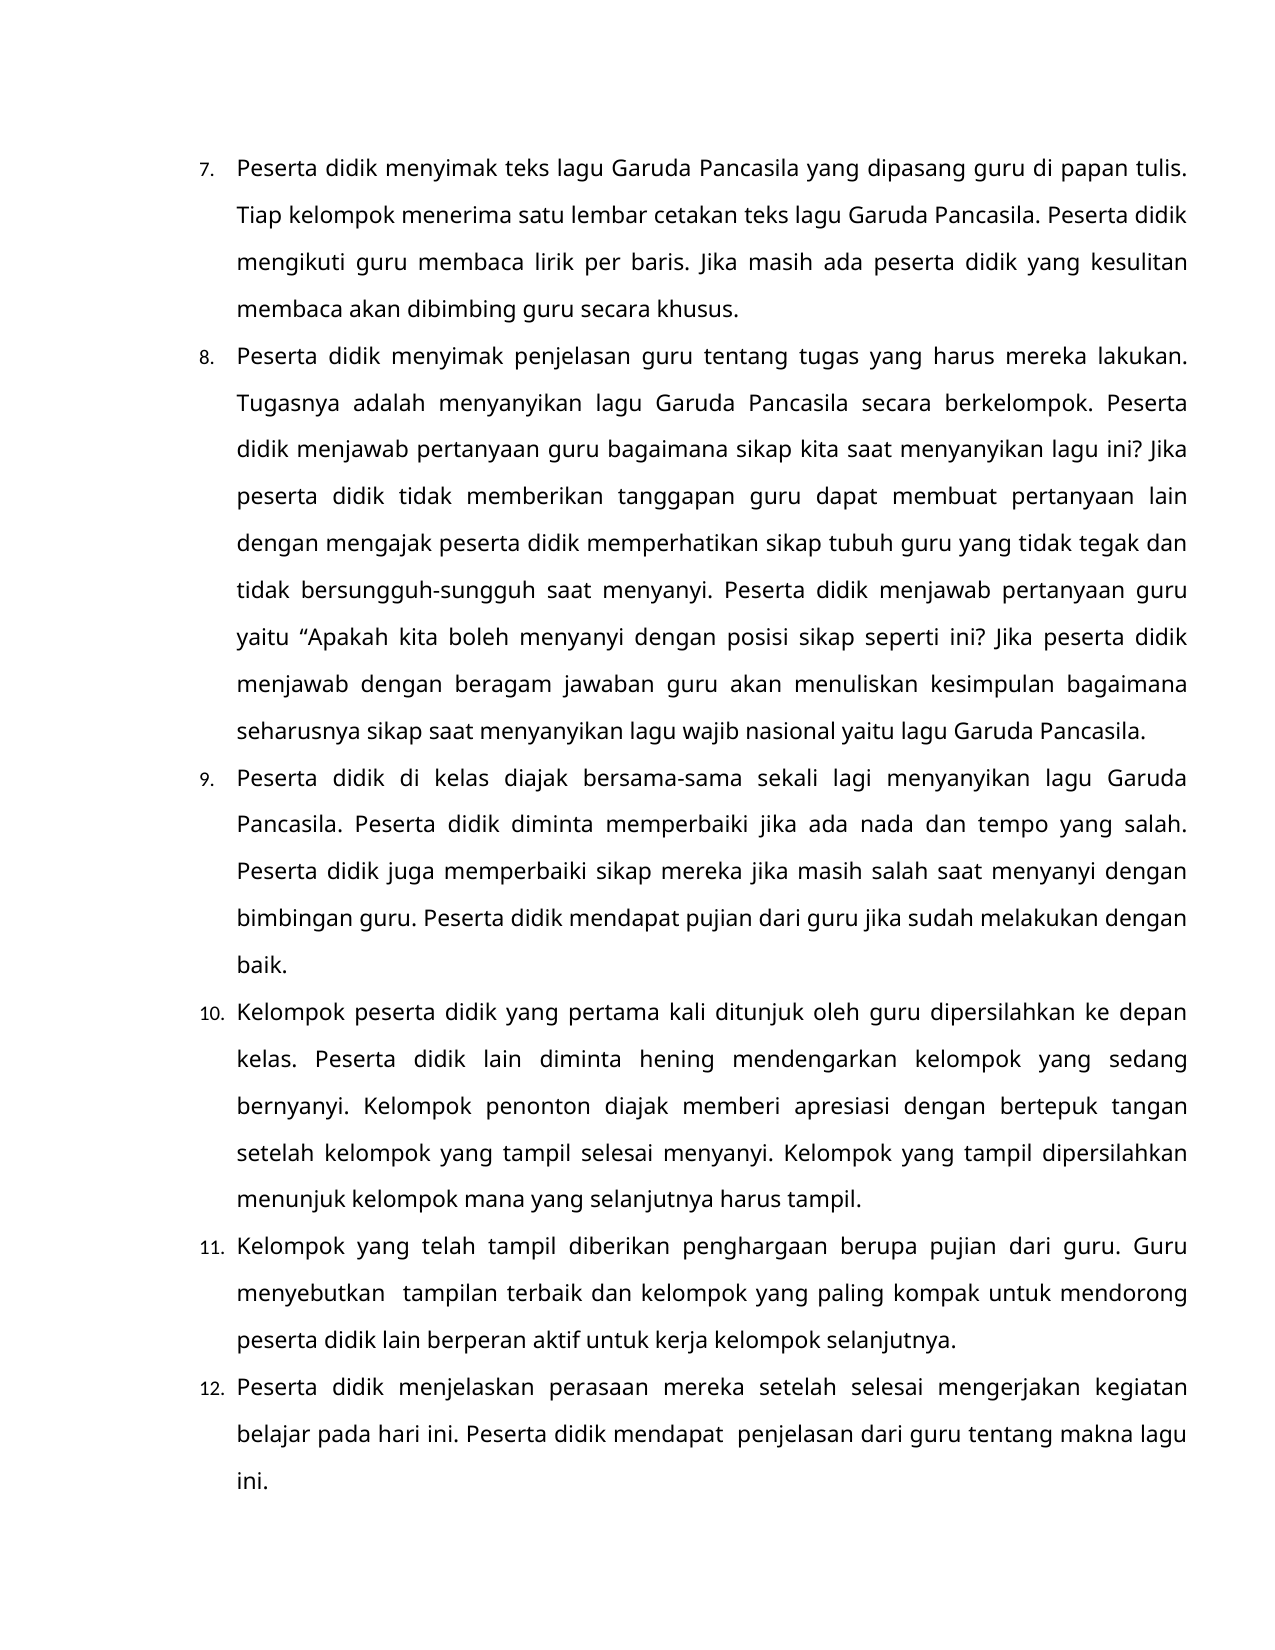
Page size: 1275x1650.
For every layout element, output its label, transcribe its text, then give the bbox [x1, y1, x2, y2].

list Peserta didik menjelaskan perasaan mereka setelah selesai mengerjakan kegiatan belajar pada hari ini. Peserta didik mendapat penjelasan dari guru tentang makna lagu ini. [199, 1371, 1189, 1496]
list Peserta didik menyimak teks lagu Garuda Pancasila yang dipasang guru di papan tulis. Tiap kelompok menerima satu lembar cetakan teks lagu Garuda Pancasila. Peserta didik mengikuti guru membaca lirik per baris. Jika masih ada peserta didik yang kesulitan membaca akan dibimbing guru secara khusus. [199, 152, 1189, 324]
list Kelompok yang telah tampil diberikan penghargaan berupa pujian dari guru. Guru menyebutkan tampilan terbaik dan kelompok yang paling kompak untuk mendorong peserta didik lain berperan aktif untuk kerja kelompok selanjutnya. [199, 1230, 1189, 1355]
list Peserta didik di kelas diajak bersama-sama sekali lagi menyanyikan lagu Garuda Pancasila. Peserta didik diminta memperbaiki jika ada nada dan tempo yang salah. Peserta didik juga memperbaiki sikap mereka jika masih salah saat menyanyi dengan bimbingan guru. Peserta didik mendapat pujian dari guru jika sudah melakukan dengan baik. [199, 761, 1189, 980]
list Kelompok peserta didik yang pertama kali ditunjuk oleh guru dipersilahkan ke depan kelas. Peserta didik lain diminta hening mendengarkan kelompok yang sedang bernyanyi. Kelompok penonton diajak memberi apresiasi dengan bertepuk tangan setelah kelompok yang tampil selesai menyanyi. Kelompok yang tampil dipersilahkan menunjuk kelompok mana yang selanjutnya harus tampil. [199, 996, 1189, 1214]
list Peserta didik menyimak penjelasan guru tentang tugas yang harus mereka lakukan. Tugasnya adalah menyanyikan lagu Garuda Pancasila secara berkelompok. Peserta didik menjawab pertanyaan guru bagaimana sikap kita saat menyanyikan lagu ini? Jika peserta didik tidak memberikan tanggapan guru dapat membuat pertanyaan lain dengan mengajak peserta didik memperhatikan sikap tubuh guru yang tidak tegak dan tidak bersungguh-sungguh saat menyanyi. Peserta didik menjawab pertanyaan guru yaitu “Apakah kita boleh menyanyi dengan posisi sikap seperti ini? Jika peserta didik menjawab dengan beragam jawaban guru akan menuliskan kesimpulan bagaimana seharusnya sikap saat menyanyikan lagu wajib nasional yaitu lagu Garuda Pancasila. [199, 339, 1189, 746]
